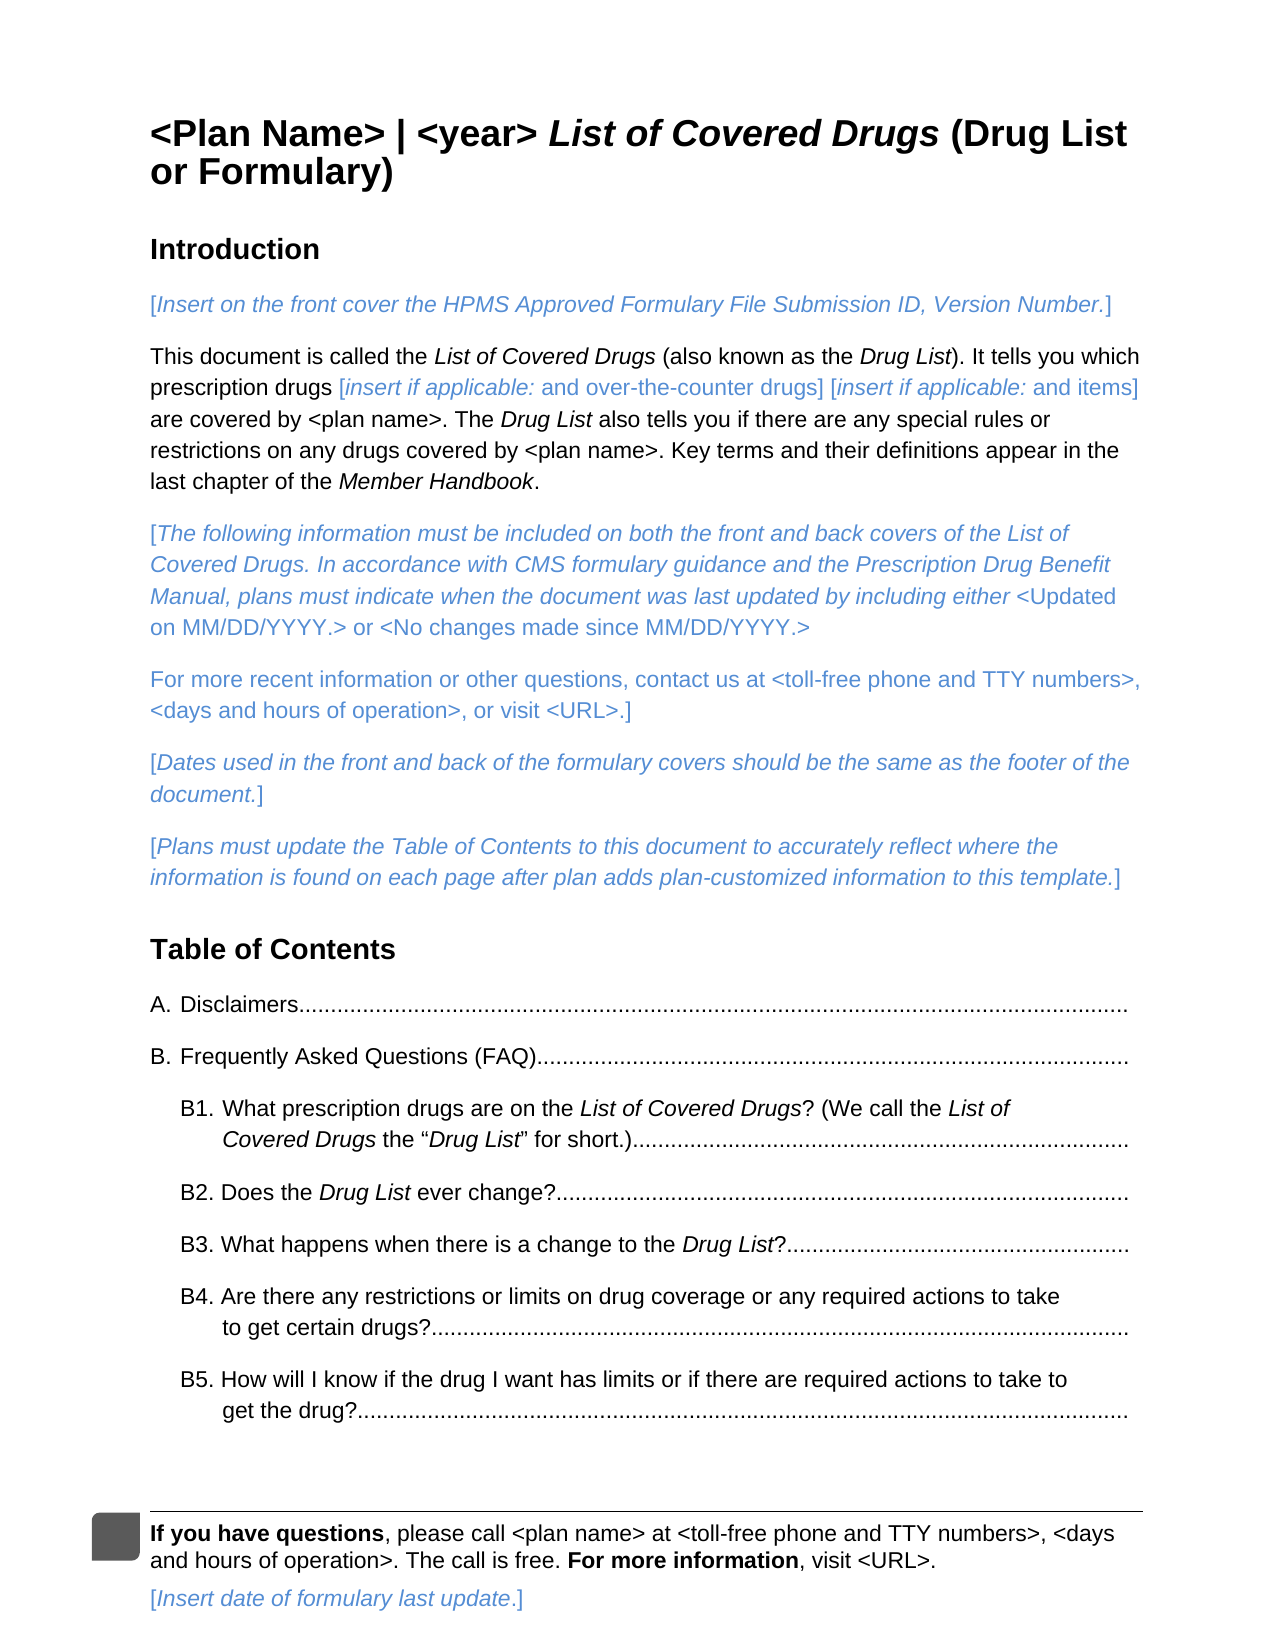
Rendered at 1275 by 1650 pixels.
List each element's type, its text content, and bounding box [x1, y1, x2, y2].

text [The following information must be included on both the front and back covers of the List of Covered Drugs. In accordance with CMS formulary guidance and the Prescription Drug Benefit Manual, plans must indicate when the document was last updated by including either <Updated on MM/DD/YYYY.> or <No changes made since MM/DD/YYYY.> [150, 517, 1143, 642]
text [Dates used in the front and back of the formulary covers should be the same as the footer of the document.] [150, 746, 1143, 808]
text This document is called the List of Covered Drugs (also known as the Drug List). It tells you which prescription drugs [insert if applicable: and over-the-counter drugs] [insert if applicable: and items] are covered by <plan name>. The Drug List also tells you if there are any special rules or restrictions on any drugs covered by <plan name>. Key terms and their definitions appear in the last chapter of the Member Handbook. [150, 339, 1143, 496]
text Introduction [150, 229, 1143, 267]
text <Plan Name> | <year> List of Covered Drugs (Drug List or Formulary) [150, 117, 1143, 192]
text [Plans must update the Table of Contents to this document to accurately reflect where the information is found on each page after plan adds plan-customized information to this template.] [150, 829, 1143, 892]
text For more recent information or other questions, contact us at <toll-free phone and TTY numbers>, <days and hours of operation>, or visit <URL>.] [150, 662, 1143, 725]
text [Insert on the front cover the HPMS Approved Formulary File Submission ID, Version Number.] [150, 287, 1143, 319]
